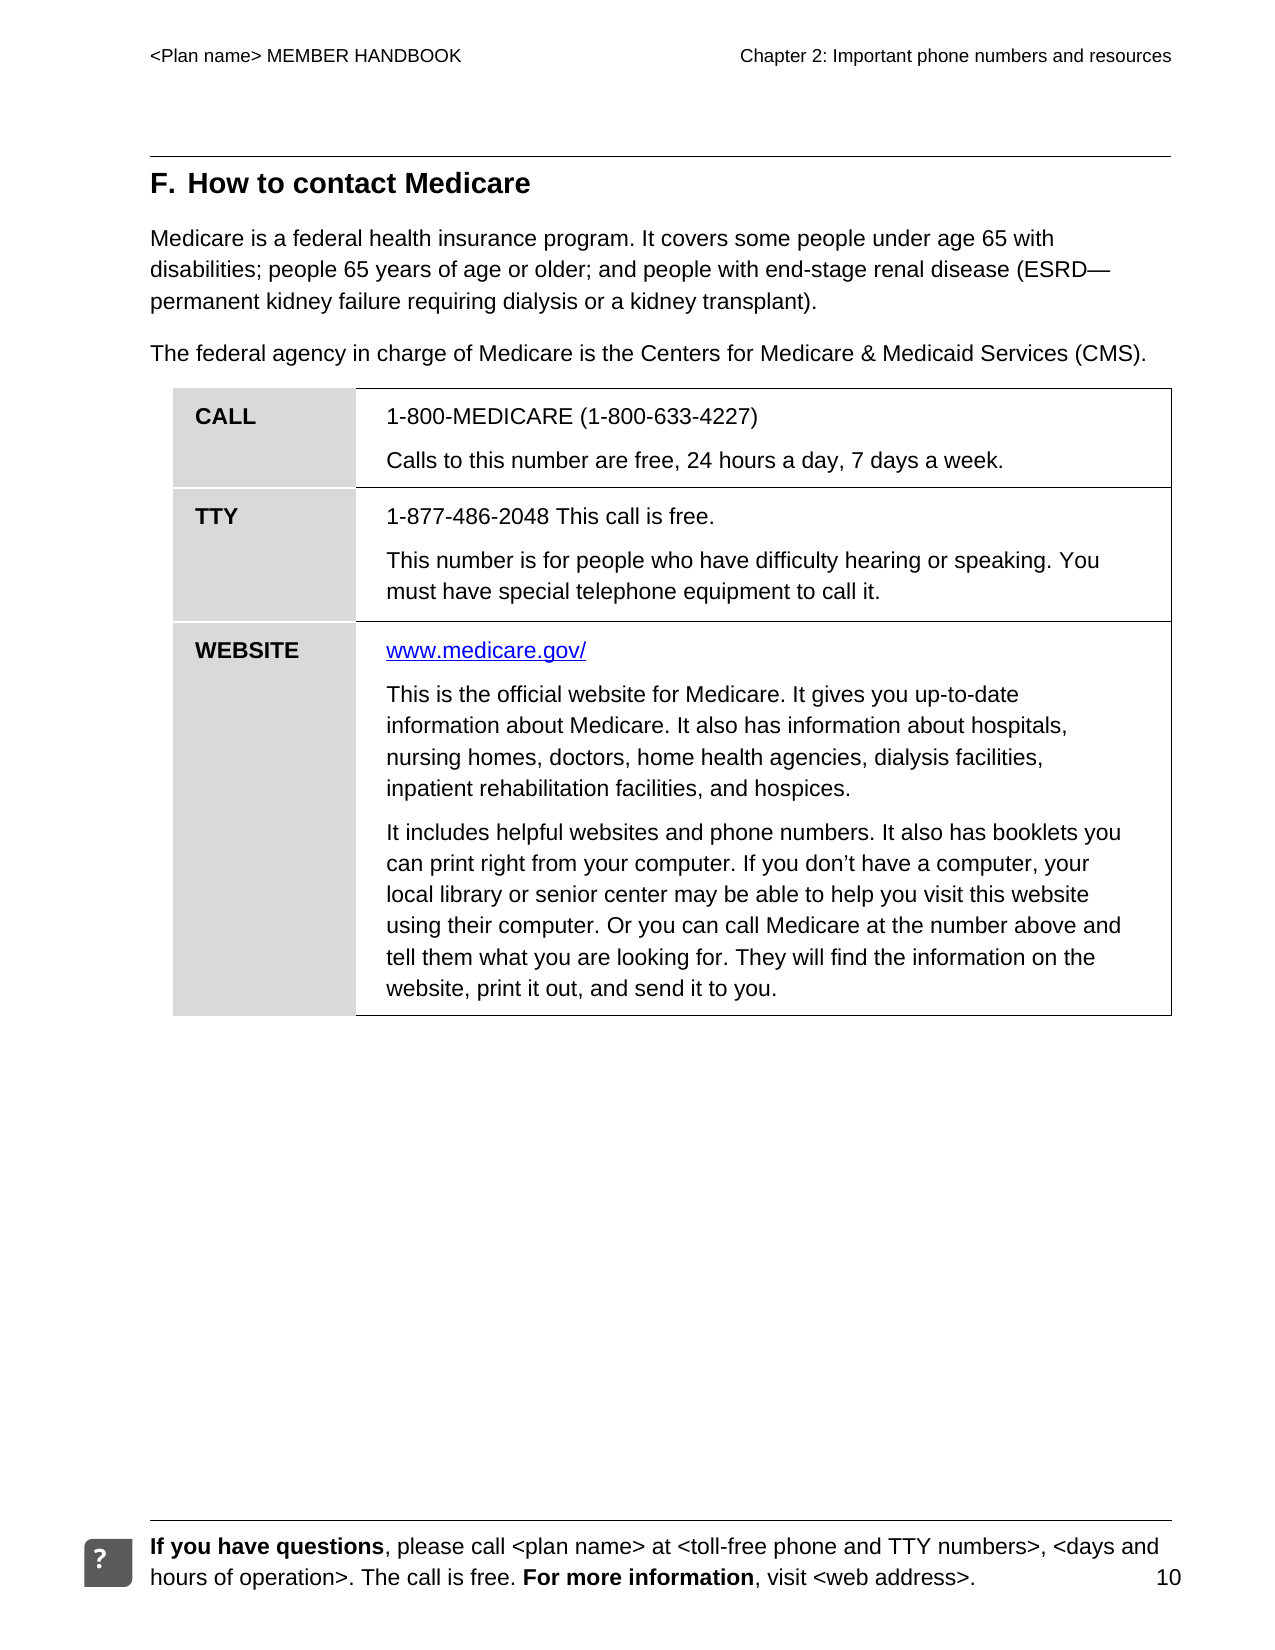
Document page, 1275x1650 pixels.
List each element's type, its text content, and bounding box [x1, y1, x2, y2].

table_cell TTY [173, 489, 356, 621]
table_header CALL [173, 389, 356, 487]
table_header 1-800-MEDICARE (1-800-633-4227) Calls to this number are free, 24 hours a day, 7 days a week. [356, 389, 1171, 487]
text The federal agency in charge of Medicare is the Centers for Medicare & Medicaid Services (CMS). [150, 336, 1171, 367]
table_cell www.medicare.gov/ This is the official website for Medicare. It gives you up-to-date information about Medicare. It also has information about hospitals, nursing homes, doctors, home health agencies, dialysis facilities, inpatient rehabilitation facilities, and hospices. It includes helpful websites and phone numbers. It also has booklets you can print right from your computer. If you don’t have a computer, your local library or senior center may be able to help you visit this website using their computer. Or you can call Medicare at the number above and tell them what you are looking for. They will find the information on the website, print it out, and send it to you. [356, 622, 1171, 1015]
subtitle How to contact Medicare [150, 157, 1171, 201]
table_cell WEBSITE [173, 623, 356, 1015]
text Medicare is a federal health insurance program. It covers some people under age 65 with disabilities; people 65 years of age or older; and people with end-stage renal disease (ESRD—permanent kidney failure requiring dialysis or a kidney transplant). [150, 222, 1171, 315]
table_cell 1-877-486-2048 This call is free. This number is for people who have difficulty hearing or speaking. You must have special telephone equipment to call it. [356, 488, 1171, 621]
